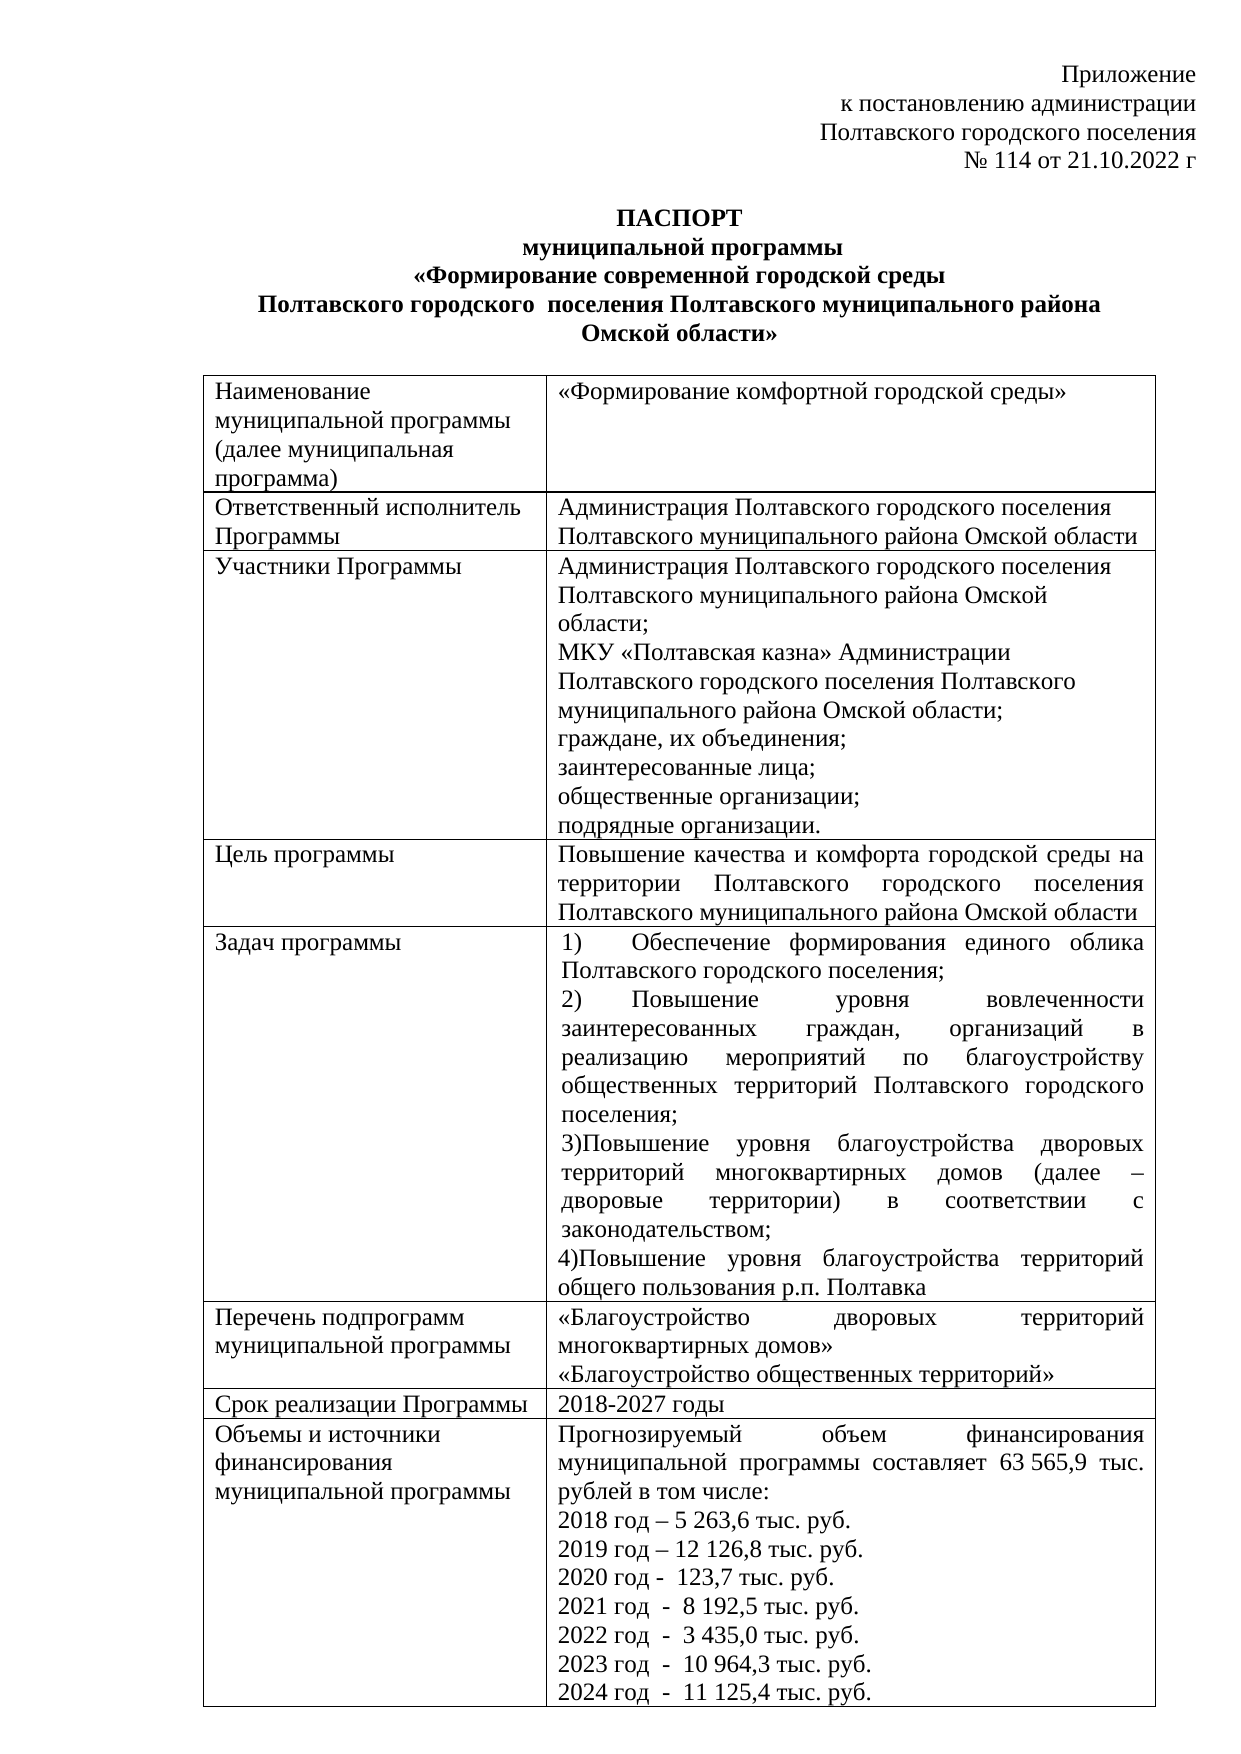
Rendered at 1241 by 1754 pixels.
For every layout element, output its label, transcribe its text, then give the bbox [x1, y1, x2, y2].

text муниципальной программы [162, 232, 1196, 260]
table_cell Срок реализации Программы [204, 1389, 546, 1418]
text № 114 от 21.10.2022 г [744, 145, 1196, 174]
table_cell Цель программы [204, 840, 546, 926]
table_cell Ответственный исполнитель Программы [204, 493, 546, 550]
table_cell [547, 1419, 1155, 1706]
text Приложение [744, 59, 1196, 88]
table_cell Администрация Полтавского городского поселения Полтавского муниципального района Омской области [547, 493, 1155, 550]
table_cell Обеспечение формирования единого облика Полтавского городского поселения; Повышение уровня вовлеченности заинтересованных граждан, организаций в реализацию мероприятий по благоустройству общественных территорий Полтавского городского поселения; 3)Повышение уровня благоустройства дворовых территорий многоквартирных домов (далее – дворовые территории) в соответствии с законодательством; 4)Повышение уровня благоустройства территорий общего пользования р.п. Полтавка [547, 927, 1155, 1301]
table_header «Формирование комфортной городской среды» [547, 376, 1155, 491]
table_cell Администрация Полтавского городского поселения Полтавского муниципального района Омской области; МКУ «Полтавская казна» Администрации Полтавского городского поселения Полтавского муниципального района Омской области; граждане, их объединения; заинтересованные лица; общественные организации; подрядные организации. [547, 551, 1155, 838]
table_cell Участники Программы [204, 551, 546, 838]
table_cell Задач программы [204, 927, 546, 1301]
table_cell Повышение качества и комфорта городской среды на территории Полтавского городского поселения Полтавского муниципального района Омской области [547, 840, 1155, 926]
text к постановлению администрации [606, 88, 1196, 117]
table_cell 2018-2027 годы [547, 1389, 1155, 1418]
text ПАСПОРТ [162, 203, 1196, 232]
text Полтавского городского поселения [576, 117, 1196, 145]
text Полтавского городского поселения Полтавского муниципального района [162, 289, 1196, 318]
table_cell Перечень подпрограмм муниципальной программы [204, 1302, 546, 1388]
table_header Наименование муниципальной программы (далее муниципальная программа) [204, 376, 546, 491]
text «Формирование современной городской среды [162, 260, 1196, 289]
text Омской области» [162, 318, 1196, 347]
table_cell «Благоустройство дворовых территорий многоквартирных домов» «Благоустройство общественных территорий» [547, 1302, 1155, 1388]
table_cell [204, 1419, 546, 1706]
